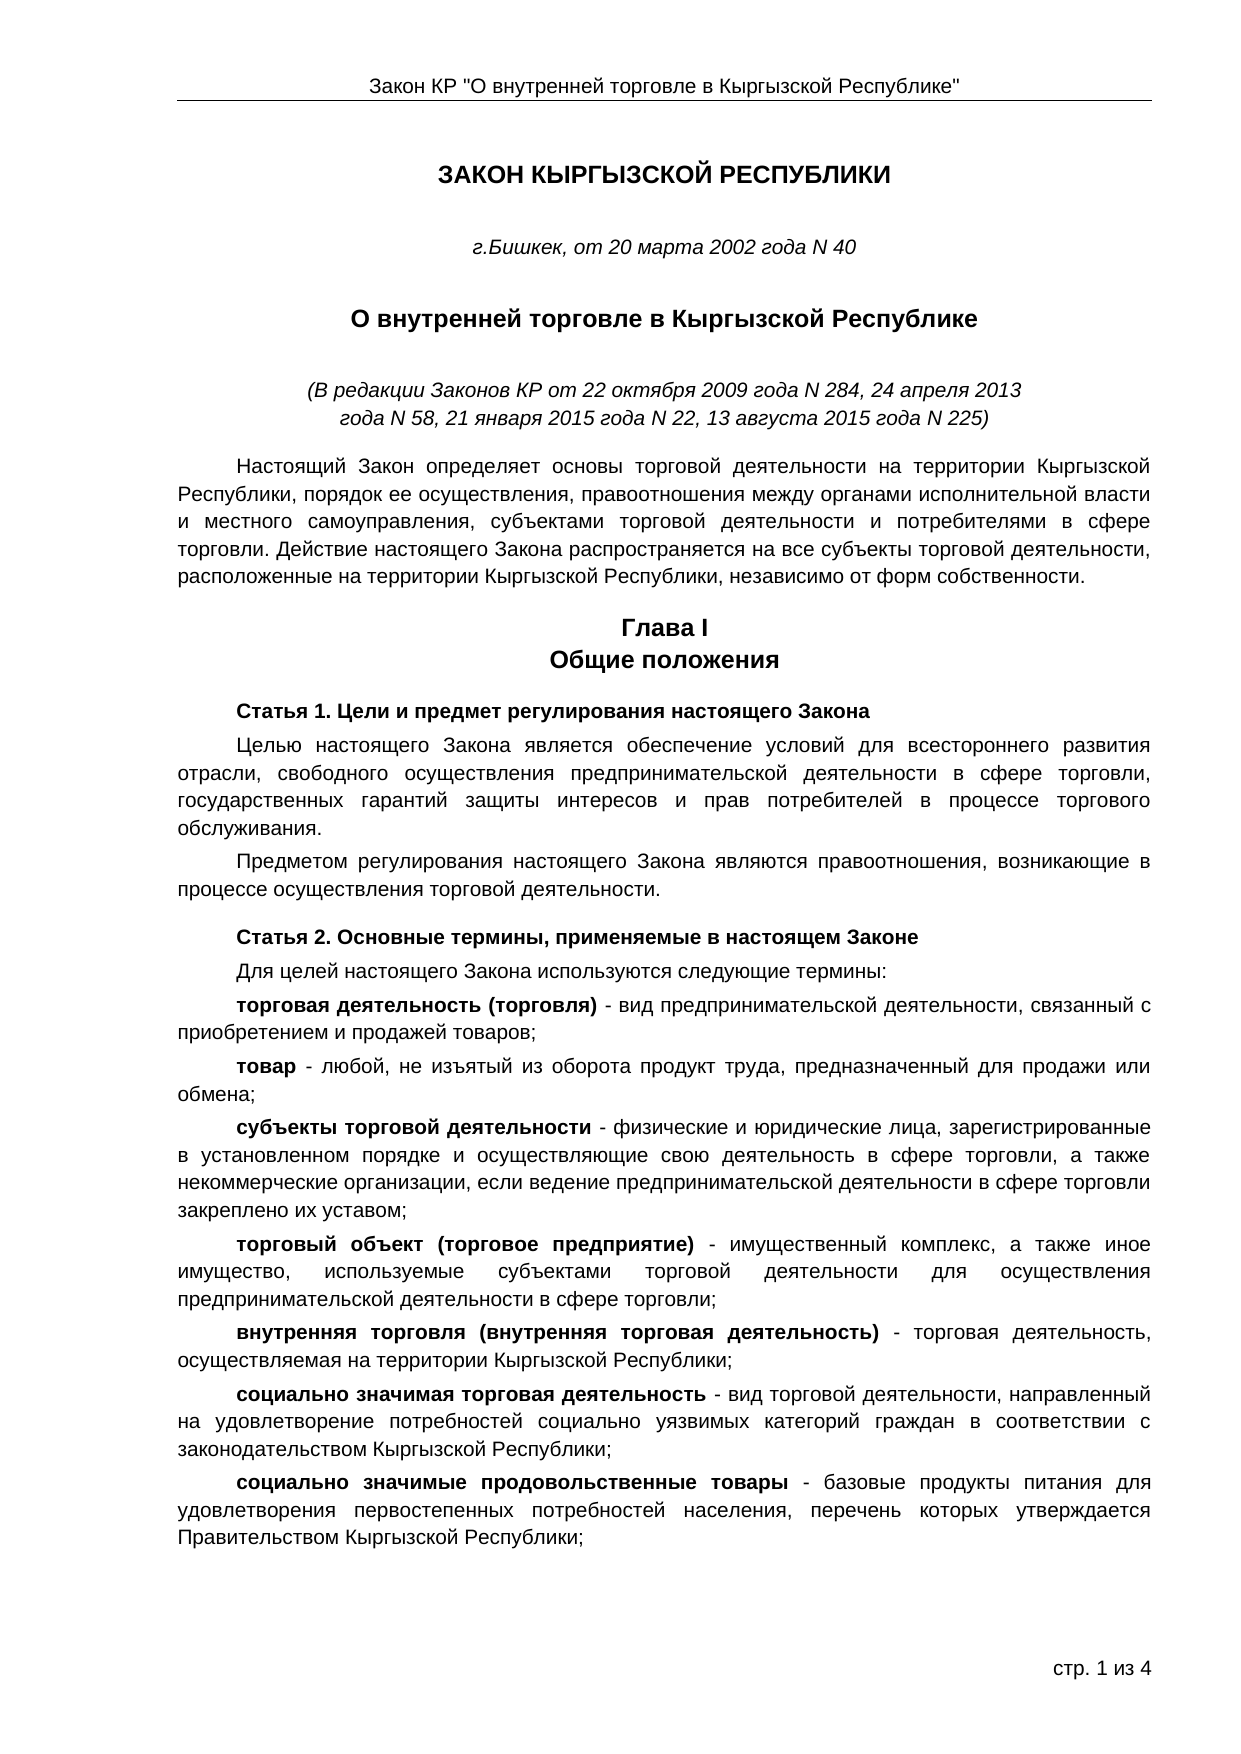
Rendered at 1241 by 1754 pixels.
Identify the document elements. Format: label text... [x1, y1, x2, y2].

text социально значимая торговая деятельность - вид торговой деятельности, направленный на удовлетворение потребностей социально уязвимых категорий граждан в соответствии с законодательством Кыргызской Республики; [177, 1381, 1152, 1460]
text Глава I Общие положения [295, 612, 1033, 674]
text (В редакции Законов КР от 22 октября 2009 года N 284, 24 апреля 2013 года N 58, 21 января 2015 года N 22, 13 августа 2015 года N 225) [295, 378, 1033, 430]
text социально значимые продовольственные товары - базовые продукты питания для удовлетворения первостепенных потребностей населения, перечень которых утверждается Правительством Кыргызской Республики; [177, 1470, 1152, 1549]
text Статья 2. Основные термины, применяемые в настоящем Законе [177, 925, 1152, 949]
text торговый объект (торговое предприятие) - имущественный комплекс, а также иное имущество, используемые субъектами торговой деятельности для осуществления предпринимательской деятельности в сфере торговли; [177, 1231, 1152, 1310]
text Настоящий Закон определяет основы торговой деятельности на территории Кыргызской Республики, порядок ее осуществления, правоотношения между органами исполнительной власти и местного самоуправления, субъектами торговой деятельности и потребителями в сфере торговли. Действие настоящего Закона распространяется на все субъекты торговой деятельности, расположенные на территории Кыргызской Республики, независимо от форм собственности. [177, 454, 1152, 588]
text ЗАКОН КЫРГЫЗСКОЙ РЕСПУБЛИКИ [295, 160, 1033, 188]
text торговая деятельность (торговля) - вид предпринимательской деятельности, связанный с приобретением и продажей товаров; [177, 993, 1152, 1044]
text субъекты торговой деятельности - физические и юридические лица, зарегистрированные в установленном порядке и осуществляющие свою деятельность в сфере торговли, а также некоммерческие организации, если ведение предпринимательской деятельности в сфере торговли закреплено их уставом; [177, 1115, 1152, 1222]
text Для целей настоящего Закона используются следующие термины: [177, 959, 1152, 983]
text г.Бишкек, от 20 марта 2002 года N 40 [177, 234, 1152, 258]
text внутренняя торговля (внутренняя торговая деятельность) - торговая деятельность, осуществляемая на территории Кыргызской Республики; [177, 1320, 1152, 1372]
text Целью настоящего Закона является обеспечение условий для всестороннего развития отрасли, свободного осуществления предпринимательской деятельности в сфере торговли, государственных гарантий защиты интересов и прав потребителей в процессе торгового обслуживания. [177, 733, 1152, 839]
text товар - любой, не изъятый из оборота продукт труда, предназначенный для продажи или обмена; [177, 1054, 1152, 1105]
text Предметом регулирования настоящего Закона являются правоотношения, возникающие в процессе осуществления торговой деятельности. [177, 849, 1152, 901]
text Статья 1. Цели и предмет регулирования настоящего Закона [177, 699, 1152, 723]
text О внутренней торговле в Кыргызской Республике [295, 304, 1033, 332]
